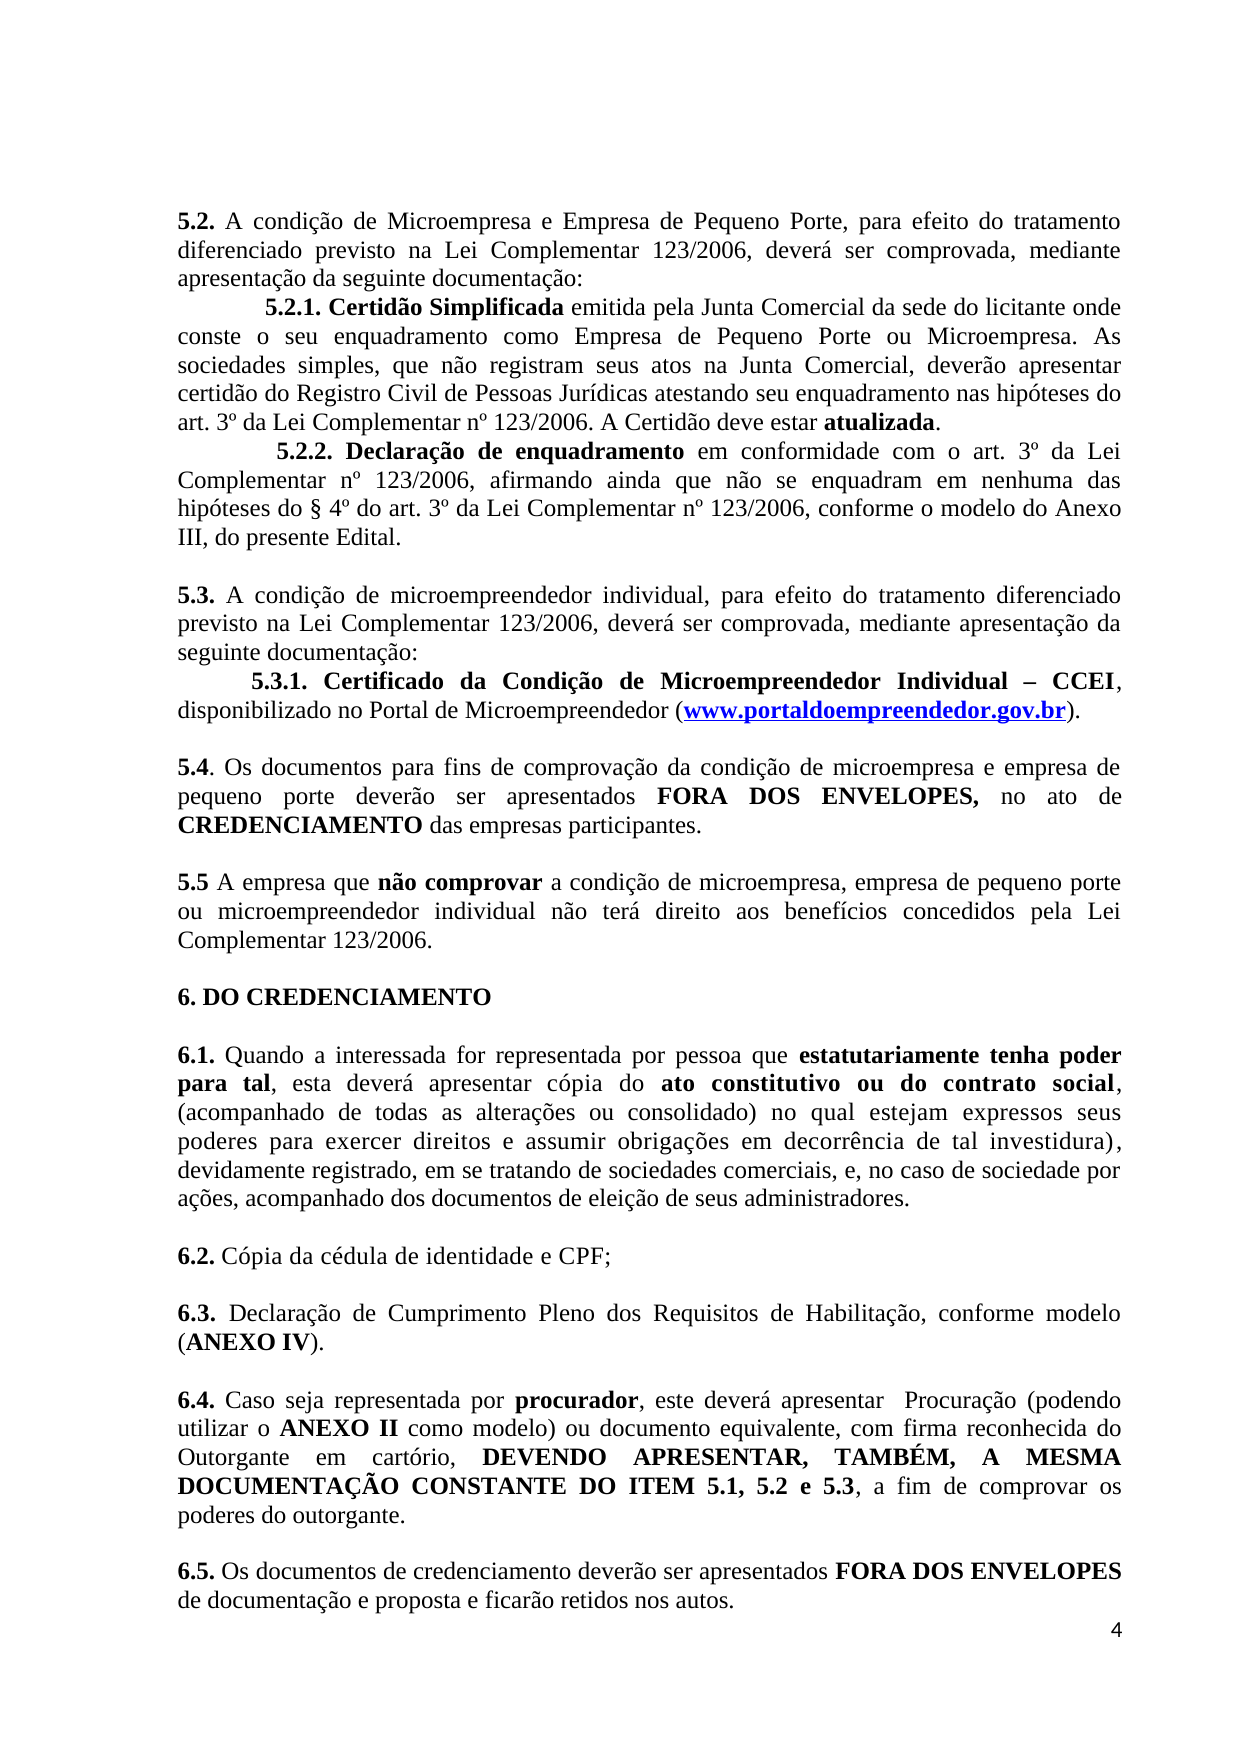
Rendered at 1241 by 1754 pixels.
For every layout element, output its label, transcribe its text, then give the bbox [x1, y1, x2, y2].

text 6.1. Quando a interessada for representada por pessoa que estatutariamente tenha poder para tal, esta deverá apresentar cópia do ato constitutivo ou do contrato social, (acompanhado de todas as alterações ou consolidado) no qual estejam expressos seus poderes para exercer direitos e assumir obrigações em decorrência de tal investidura), devidamente registrado, em se tratando de sociedades comerciais, e, no caso de sociedade por ações, acompanhado dos documentos de eleição de seus administradores. [177, 1040, 1122, 1212]
text 6.2. Cópia da cédula de identidade e CPF; [177, 1241, 1122, 1270]
text 5.4. Os documentos para fins de comprovação da condição de microempresa e empresa de pequeno porte deverão ser apresentados FORA DOS ENVELOPES, no ato de CREDENCIAMENTO das empresas participantes. [177, 752, 1122, 838]
text 5.2. A condição de Microempresa e Empresa de Pequeno Porte, para efeito do tratamento diferenciado previsto na Lei Complementar 123/2006, deverá ser comprovada, mediante apresentação da seguinte documentação: [177, 206, 1122, 292]
text 5.3.1. Certificado da Condição de Microempreendedor Individual – CCEI, disponibilizado no Portal de Microempreendedor (www.portaldoempreendedor.gov.br). [177, 666, 1122, 723]
text 6.5. Os documentos de credenciamento deverão ser apresentados FORA DOS ENVELOPES de documentação e proposta e ficarão retidos nos autos. [177, 1556, 1122, 1614]
text 5.3. A condição de microempreendedor individual, para efeito do tratamento diferenciado previsto na Lei Complementar 123/2006, deverá ser comprovada, mediante apresentação da seguinte documentação: [177, 580, 1122, 666]
text 5.2.2. Declaração de enquadramento em conformidade com o art. 3º da Lei Complementar nº 123/2006, afirmando ainda que não se enquadram em nenhuma das hipóteses do § 4º do art. 3º da Lei Complementar nº 123/2006, conforme o modelo do Anexo III, do presente Edital. [177, 436, 1122, 551]
text 5.5 A empresa que não comprovar a condição de microempresa, empresa de pequeno porte ou microempreendedor individual não terá direito aos benefícios concedidos pela Lei Complementar 123/2006. [177, 867, 1122, 953]
text 6. DO CREDENCIAMENTO [177, 982, 1122, 1011]
text 5.2.1. Certidão Simplificada emitida pela Junta Comercial da sede do licitante onde conste o seu enquadramento como Empresa de Pequeno Porte ou Microempresa. As sociedades simples, que não registram seus atos na Junta Comercial, deverão apresentar certidão do Registro Civil de Pessoas Jurídicas atestando seu enquadramento nas hipóteses do art. 3º da Lei Complementar nº 123/2006. A Certidão deve estar atualizada. [177, 292, 1122, 436]
text 6.4. Caso seja representada por procurador, este deverá apresentar Procuração (podendo utilizar o ANEXO II como modelo) ou documento equivalente, com firma reconhecida do Outorgante em cartório, DEVENDO APRESENTAR, TAMBÉM, A MESMA DOCUMENTAÇÃO CONSTANTE DO ITEM 5.1, 5.2 e 5.3, a fim de comprovar os poderes do outorgante. [177, 1385, 1122, 1528]
text 6.3. Declaração de Cumprimento Pleno dos Requisitos de Habilitação, conforme modelo (ANEXO IV). [177, 1298, 1122, 1356]
